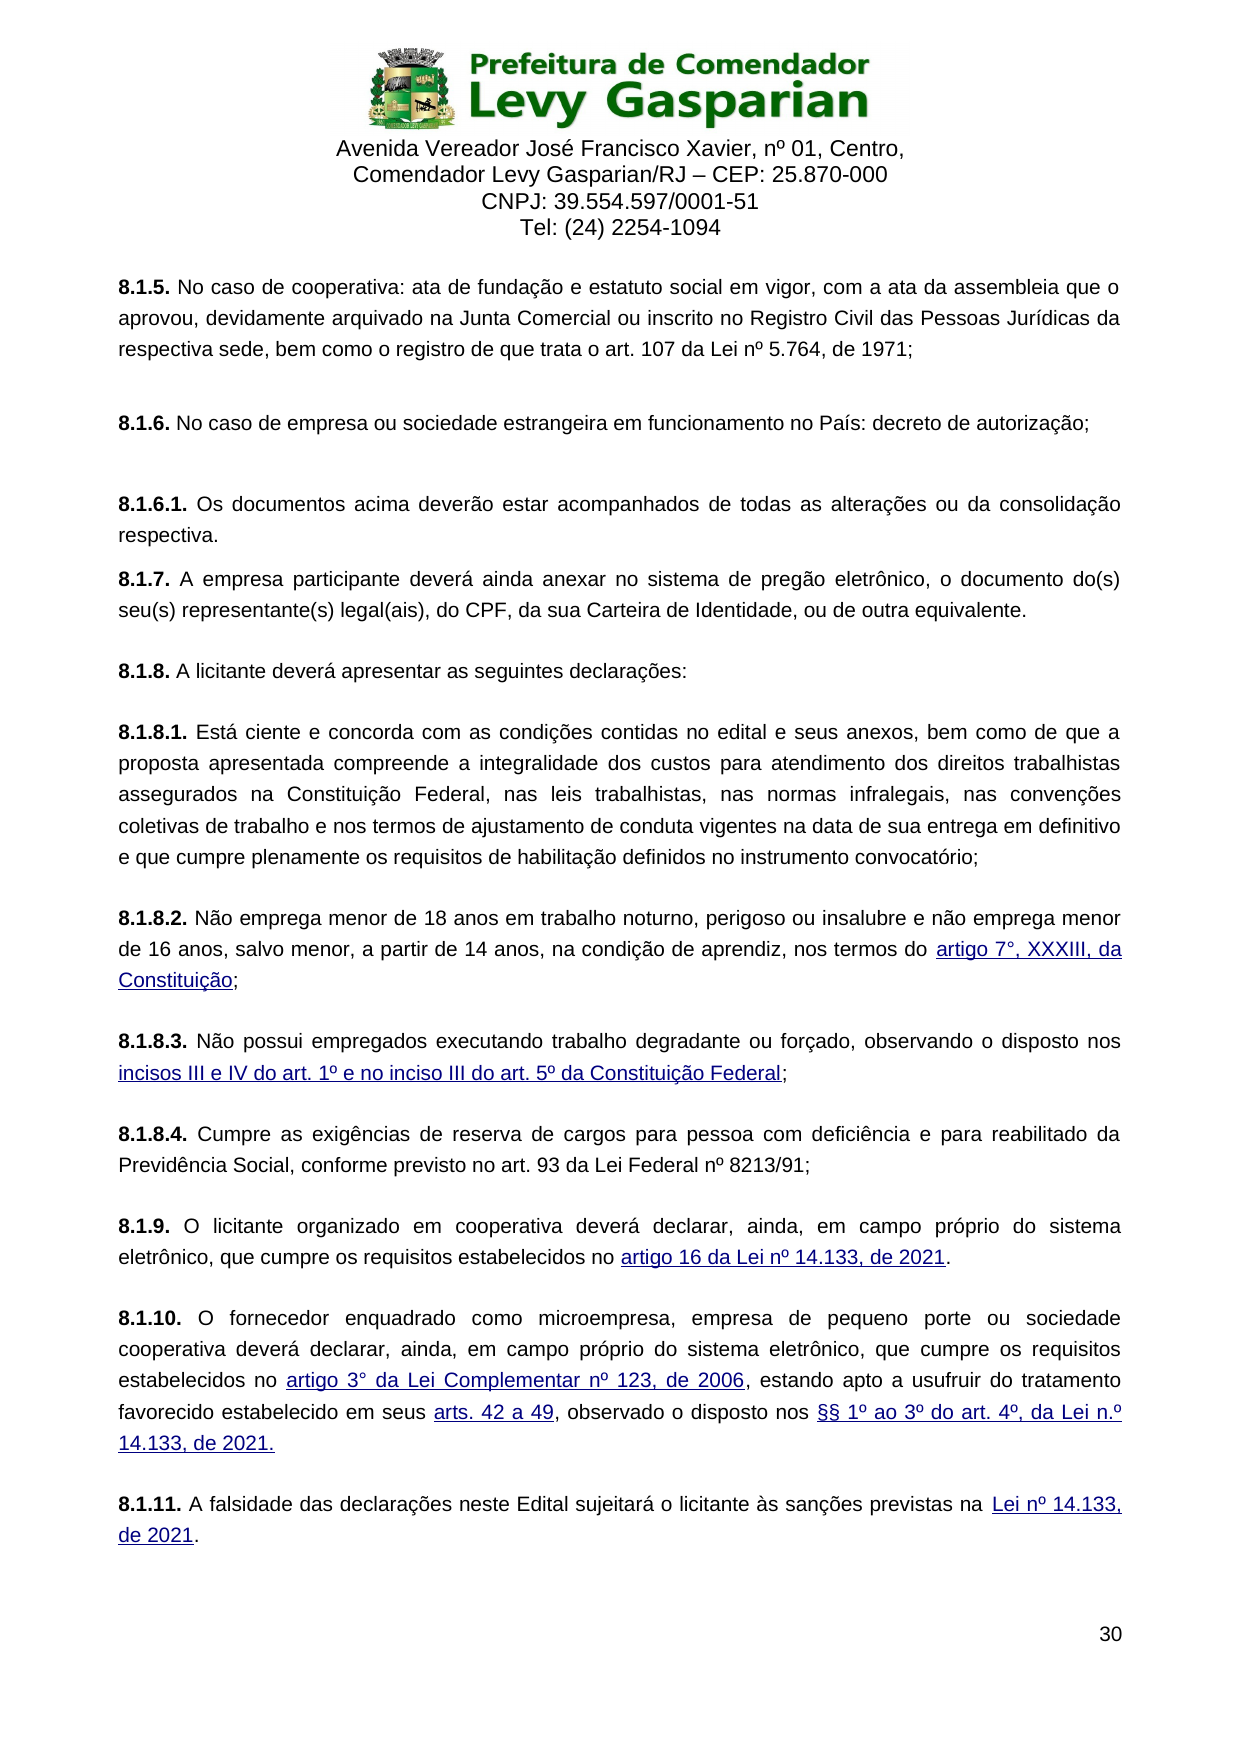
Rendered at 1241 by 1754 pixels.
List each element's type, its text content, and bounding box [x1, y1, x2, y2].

list 8.1.9. O licitante organizado em cooperativa deverá declarar, ainda, em campo próprio do sistema eletrônico, que cumpre os requisitos estabelecidos no artigo 16 da Lei nº 14.133, de 2021. [118, 1214, 1122, 1269]
list 8.1.5. No caso de cooperativa: ata de fundação e estatuto social em vigor, com a ata da assembleia que o aprovou, devidamente arquivado na Junta Comercial ou inscrito no Registro Civil das Pessoas Jurídicas da respectiva sede, bem como o registro de que trata o art. 107 da Lei nº 5.764, de 1971; [118, 274, 1122, 361]
list 8.1.8.4. Cumpre as exigências de reserva de cargos para pessoa com deficiência e para reabilitado da Previdência Social, conforme previsto no art. 93 da Lei Federal nº 8213/91; [118, 1121, 1122, 1177]
list 8.1.8.3. Não possui empregados executando trabalho degradante ou forçado, observando o disposto nos incisos III e IV do art. 1º e no inciso III do art. 5º da Constituição Federal; [118, 1029, 1122, 1084]
list 8.1.8.2. Não emprega menor de 18 anos em trabalho noturno, perigoso ou insalubre e não emprega menor de 16 anos, salvo menor, a partir de 14 anos, na condição de aprendiz, nos termos do artigo 7°, XXXIII, da Constituição; [118, 906, 1122, 992]
list 8.1.6. No caso de empresa ou sociedade estrangeira em funcionamento no País: decreto de autorização; [118, 411, 1122, 435]
list 8.1.6.1. Os documentos acima deverão estar acompanhados de todas as alterações ou da consolidação respectiva. [118, 492, 1122, 547]
list 8.1.7. A empresa participante deverá ainda anexar no sistema de pregão eletrônico, o documento do(s) seu(s) representante(s) legal(ais), do CPF, da sua Carteira de Identidade, ou de outra equivalente. [118, 567, 1122, 622]
picture [330, 41, 910, 136]
list 8.1.8.1. Está ciente e concorda com as condições contidas no edital e seus anexos, bem como de que a proposta apresentada compreende a integralidade dos custos para atendimento dos direitos trabalhistas assegurados na Constituição Federal, nas leis trabalhistas, nas normas infralegais, nas convenções coletivas de trabalho e nos termos de ajustamento de conduta vigentes na data de sua entrega em definitivo e que cumpre plenamente os requisitos de habilitação definidos no instrumento convocatório; [118, 720, 1122, 868]
list 8.1.11. A falsidade das declarações neste Edital sujeitará o licitante às sanções previstas na Lei nº 14.133, de 2021. [118, 1492, 1122, 1547]
list 8.1.10. O fornecedor enquadrado como microempresa, empresa de pequeno porte ou sociedade cooperativa deverá declarar, ainda, em campo próprio do sistema eletrônico, que cumpre os requisitos estabelecidos no artigo 3° da Lei Complementar nº 123, de 2006, estando apto a usufruir do tratamento favorecido estabelecido em seus arts. 42 a 49, observado o disposto nos §§ 1º ao 3º do art. 4º, da Lei n.º 14.133, de 2021. [118, 1306, 1122, 1454]
list 8.1.8. A licitante deverá apresentar as seguintes declarações: [118, 659, 1122, 683]
